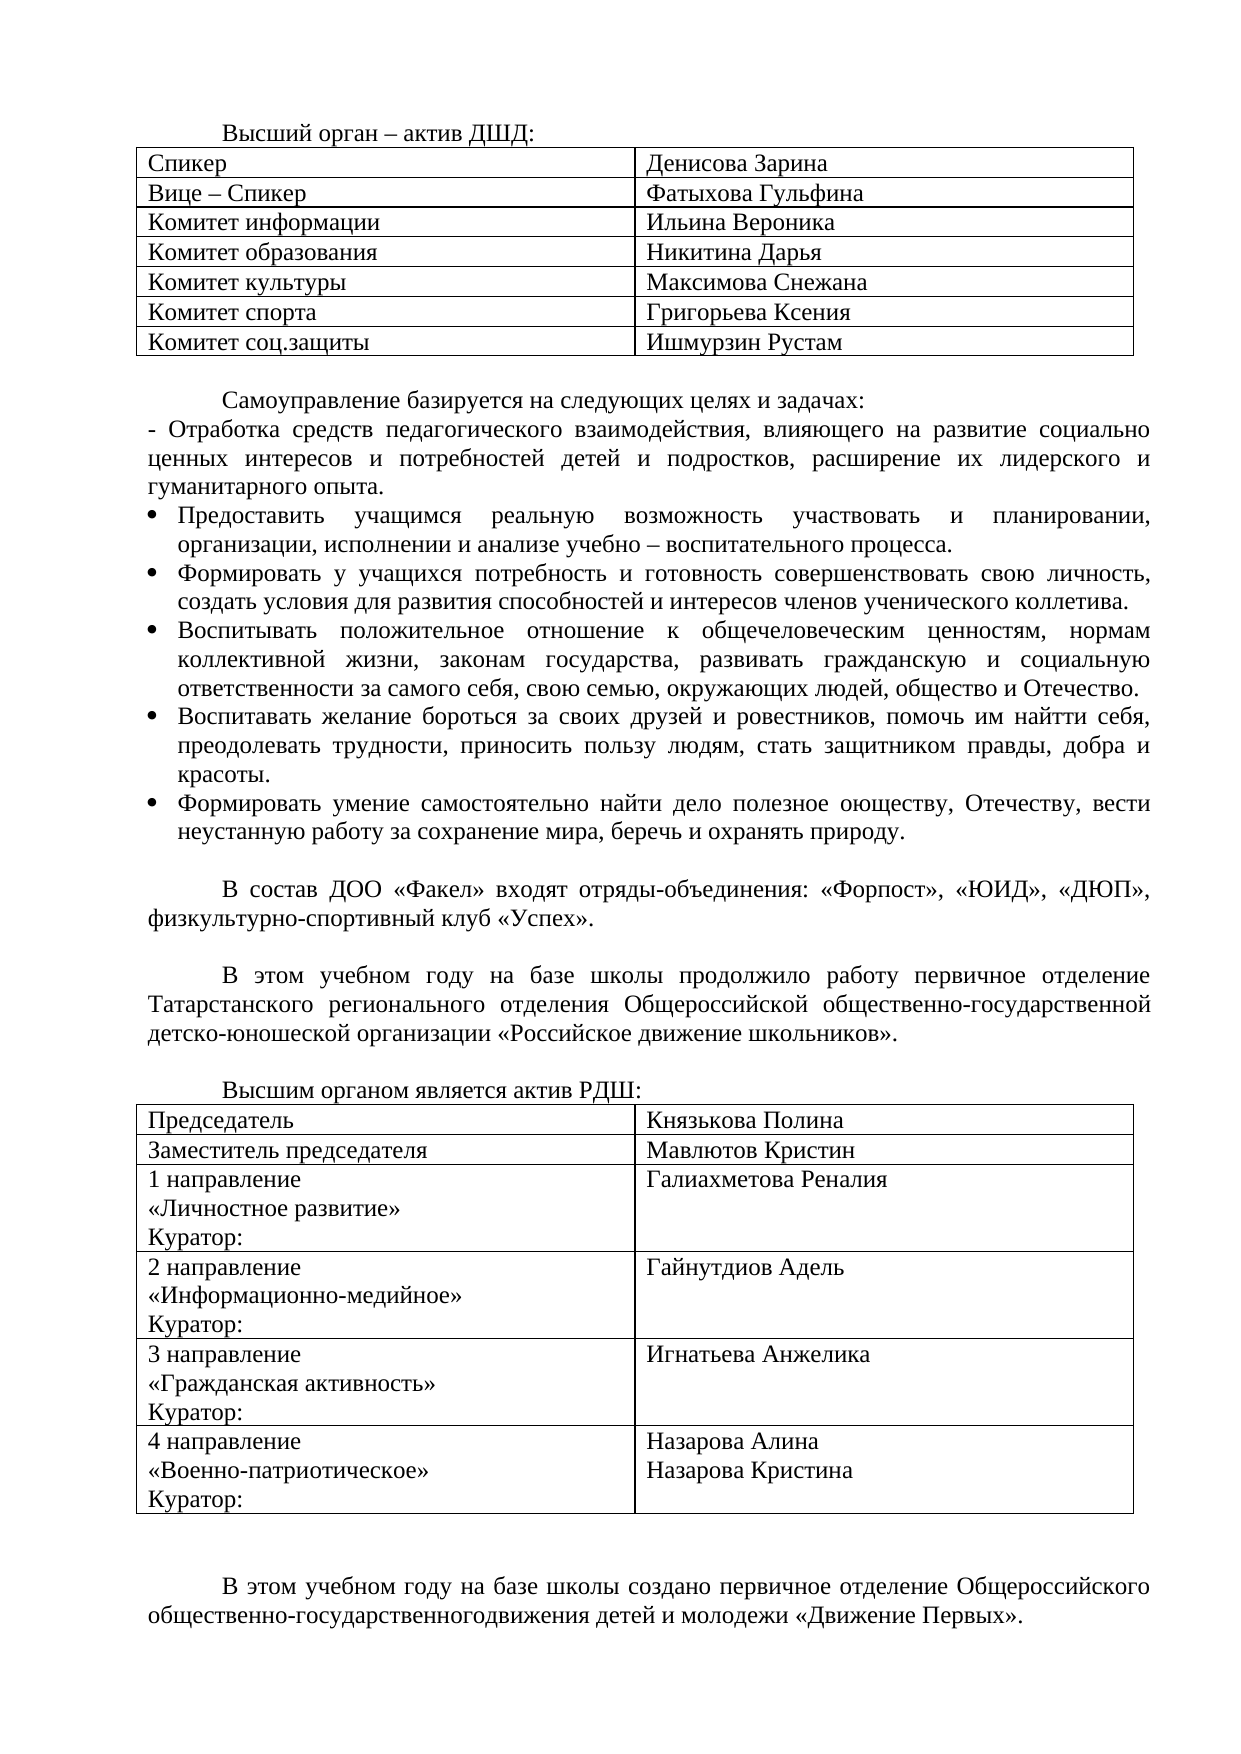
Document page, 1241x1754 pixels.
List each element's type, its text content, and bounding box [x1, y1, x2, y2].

table_cell Назарова Алина Назарова Кристина [636, 1426, 1133, 1513]
table_cell Заместитель председателя [137, 1135, 634, 1163]
table_header Председатель [137, 1105, 634, 1134]
table_cell Григорьева Ксения [636, 297, 1133, 326]
text В состав ДОО «Факел» входят отряды-объединения: «Форпост», «ЮИД», «ДЮП», физкультурно-спортивный клуб «Успех». [148, 874, 1152, 931]
text Высший орган – актив ДШД: [148, 118, 1152, 147]
table_cell Мавлютов Кристин [636, 1135, 1133, 1163]
table_cell Галиахметова Реналия [636, 1165, 1133, 1251]
text В этом учебном году на базе школы продолжило работу первичное отделение Татарстанского регионального отделения Общероссийской общественно-государственной детско-юношеской организации «Российское движение школьников». [148, 960, 1152, 1046]
table_cell Вице – Спикер [137, 178, 634, 206]
table_cell Комитет культуры [137, 267, 634, 296]
table_cell Комитет соц.защиты [137, 327, 634, 355]
table_cell Комитет образования [137, 237, 634, 266]
text Высшим органом является актив РДШ: [148, 1075, 1152, 1104]
list Воспитывать положительное отношение к общечеловеческим ценностям, нормам коллективной жизни, законам государства, развивать гражданскую и социальную ответственности за самого себя, свою семью, окружающих людей, общество и Отечество. [148, 615, 1152, 701]
table_cell Гайнутдиов Адель [636, 1252, 1133, 1338]
table_header Князькова Полина [636, 1105, 1133, 1134]
table_cell Максимова Снежана [636, 267, 1133, 296]
table_cell 4 направление «Военно-патриотическое» Куратор: [137, 1426, 634, 1513]
text Самоуправление базируется на следующих целях и задачах: [148, 385, 1152, 414]
table_cell Ильина Вероника [636, 208, 1133, 236]
table_cell Игнатьева Анжелика [636, 1339, 1133, 1425]
table_cell Комитет спорта [137, 297, 634, 326]
table_cell Комитет информации [137, 208, 634, 236]
table_cell 3 направление «Гражданская активность» Куратор: [137, 1339, 634, 1425]
text - Отработка средств педагогического взаимодействия, влияющего на развитие социально ценных интересов и потребностей детей и подростков, расширение их лидерского и гуманитарного опыта. [148, 414, 1152, 500]
table_header Спикер [137, 148, 634, 177]
text В этом учебном году на базе школы создано первичное отделение Общероссийского общественно-государственногодвижения детей и молодежи «Движение Первых». [148, 1571, 1152, 1629]
list Предоставить учащимся реальную возможность участвовать и планировании, организации, исполнении и анализе учебно – воспитательного процесса. [148, 500, 1152, 558]
list Воспитавать желание бороться за своих друзей и ровестников, помочь им найтти себя, преодолевать трудности, приносить пользу людям, стать защитником правды, добра и красоты. [148, 701, 1152, 788]
table_cell Фатыхова Гульфина [636, 178, 1133, 206]
table_cell 1 направление «Личностное развитие» Куратор: [137, 1165, 634, 1251]
table_cell Ишмурзин Рустам [636, 327, 1133, 355]
list Формировать у учащихся потребность и готовность совершенствовать свою личность, создать условия для развития способностей и интересов членов ученического коллетива. [148, 558, 1152, 615]
table_header Денисова Зарина [636, 148, 1133, 177]
table_cell 2 направление «Информационно-медийное» Куратор: [137, 1252, 634, 1338]
list Формировать умение самостоятельно найти дело полезное оюществу, Отечеству, вести неустанную работу за сохранение мира, беречь и охранять природу. [148, 788, 1152, 845]
table_cell Никитина Дарья [636, 237, 1133, 266]
